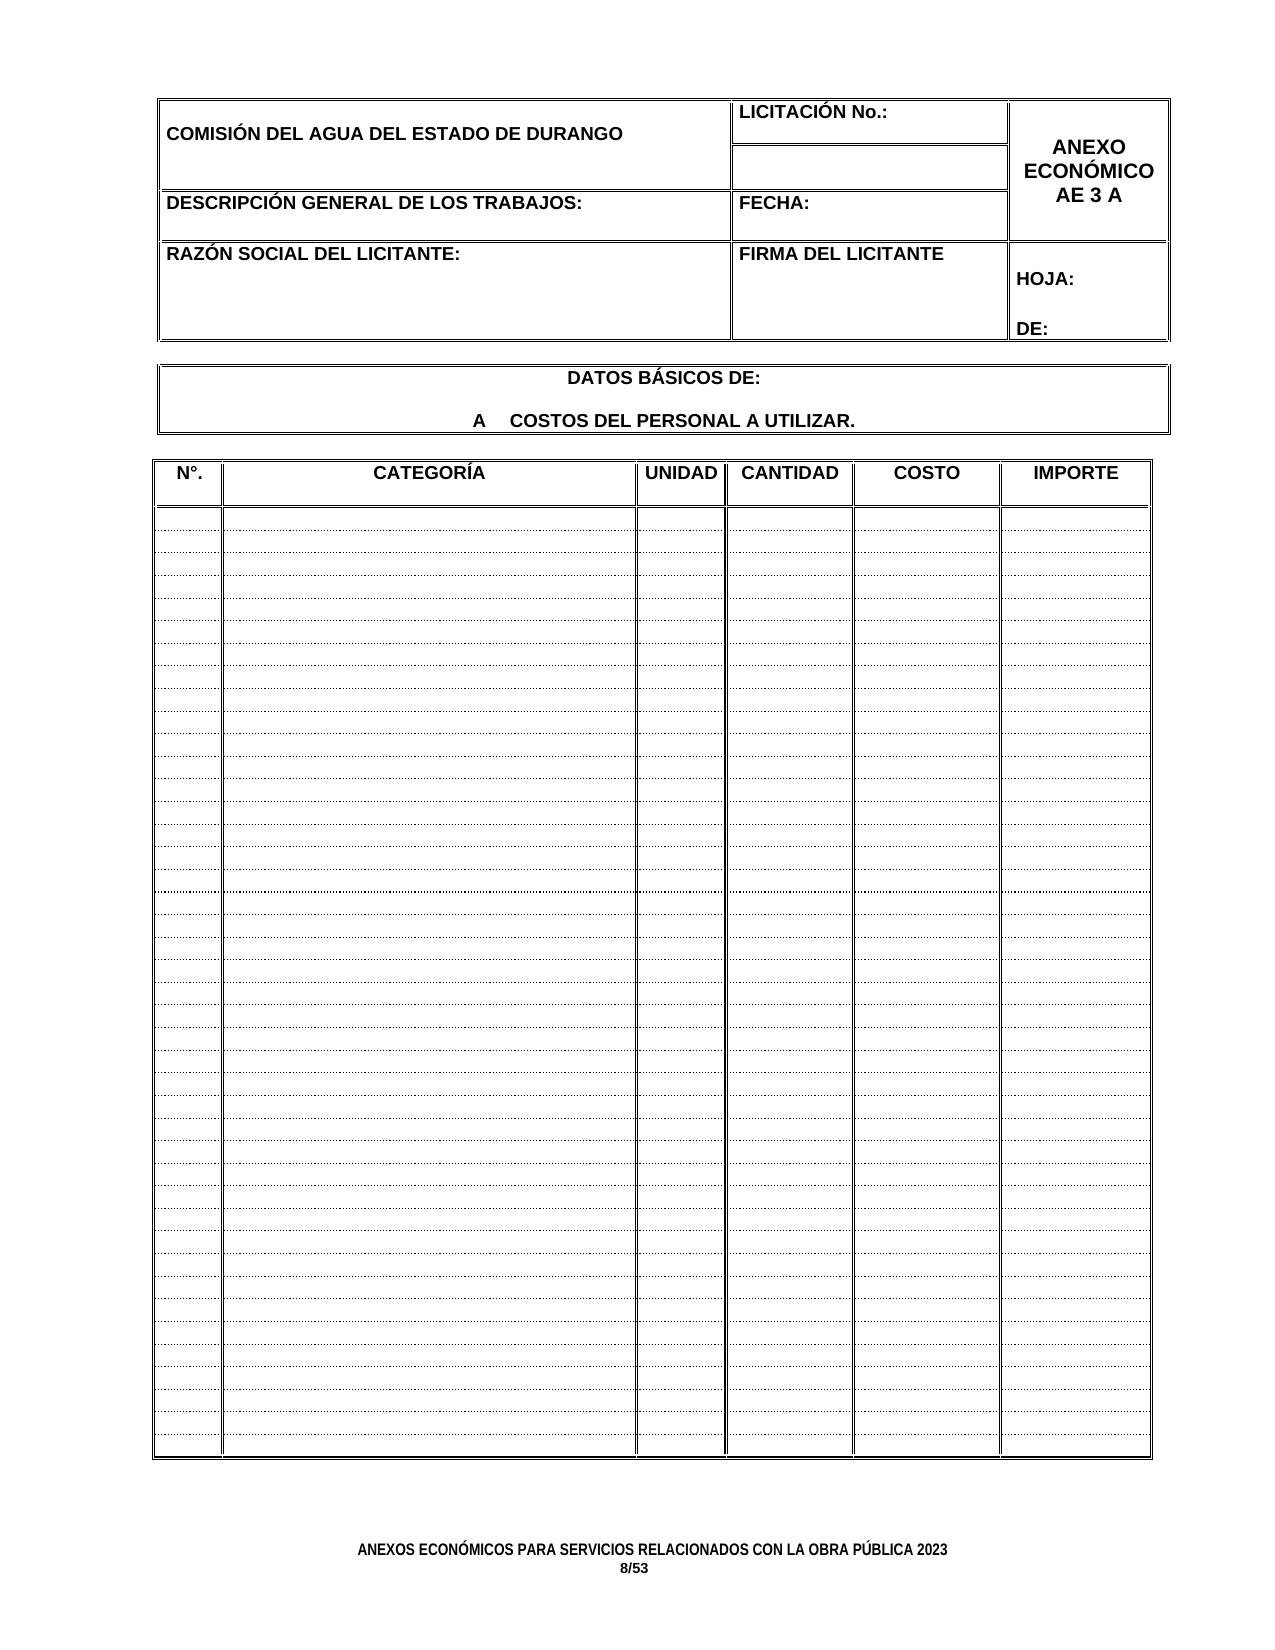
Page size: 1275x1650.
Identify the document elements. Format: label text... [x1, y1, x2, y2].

table_cell [855, 824, 999, 846]
table_cell [638, 552, 724, 575]
table_cell [855, 508, 999, 530]
table_cell [155, 824, 221, 846]
table_cell [638, 801, 724, 823]
table_cell [728, 959, 852, 982]
table_cell [154, 505, 222, 530]
table_cell [224, 1276, 635, 1298]
table_cell [1002, 982, 1150, 1004]
table_cell [855, 598, 999, 620]
table_cell [638, 1072, 724, 1095]
table_cell [638, 982, 724, 1004]
table_cell [638, 756, 724, 778]
table_cell [636, 1434, 726, 1456]
table_cell [638, 1230, 724, 1253]
table_cell [855, 1298, 999, 1321]
table_cell [224, 959, 635, 982]
table_cell [728, 643, 852, 665]
table_cell [224, 1095, 635, 1117]
table_cell [1002, 643, 1150, 665]
table_cell [854, 1434, 1000, 1456]
table_cell [855, 937, 999, 959]
table_cell [855, 1411, 999, 1434]
table_cell [224, 891, 635, 914]
table_cell [855, 1163, 999, 1185]
table_cell [855, 1253, 999, 1276]
table_cell [728, 1185, 852, 1208]
table_cell [155, 801, 221, 823]
table_cell [1002, 801, 1150, 823]
table_cell [224, 1118, 635, 1140]
table_cell [1002, 1366, 1150, 1389]
table_cell [638, 1095, 724, 1117]
table_cell [155, 665, 221, 688]
table_cell [638, 1027, 724, 1049]
table_cell [224, 575, 635, 597]
table_cell [728, 824, 852, 846]
table_cell [728, 1253, 852, 1276]
table_cell [855, 552, 999, 575]
table_cell [1002, 711, 1150, 733]
table_header N°. [155, 462, 222, 505]
table_cell [224, 1140, 635, 1163]
table_cell [224, 643, 635, 665]
table_cell [855, 756, 999, 778]
table_cell [155, 914, 221, 937]
table_cell [638, 1050, 724, 1072]
table_cell [155, 552, 221, 575]
table_cell [224, 824, 635, 846]
table_cell [1002, 869, 1150, 891]
table_cell [638, 1208, 724, 1230]
table_cell [638, 1253, 724, 1276]
table_cell [155, 1366, 221, 1389]
table_cell [1000, 505, 1152, 530]
table_cell [1000, 1434, 1150, 1456]
table_cell [728, 665, 852, 688]
table_cell RAZÓN SOCIAL DEL LICITANTE: [159, 240, 732, 339]
table_cell [1002, 1253, 1150, 1276]
table_cell [638, 1140, 724, 1163]
table_cell [1002, 1298, 1150, 1321]
table_cell [638, 598, 724, 620]
table_cell [638, 1411, 724, 1434]
table_cell [855, 1050, 999, 1072]
table_cell [728, 1118, 852, 1140]
table_cell [638, 643, 724, 665]
table_cell [155, 620, 221, 643]
table_cell [855, 530, 999, 552]
table_cell [223, 1434, 636, 1456]
table_cell [728, 1208, 852, 1230]
table_cell [1002, 620, 1150, 643]
table_cell FECHA: [733, 192, 1007, 240]
table_cell [224, 1411, 635, 1434]
table_cell [638, 508, 724, 530]
table_cell [855, 643, 999, 665]
table_cell [224, 1027, 635, 1049]
table_cell [1002, 824, 1150, 846]
table_cell [155, 1140, 221, 1163]
table_cell [155, 937, 221, 959]
table_cell [728, 530, 852, 552]
table_cell [224, 620, 635, 643]
table_cell DESCRIPCIÓN GENERAL DE LOS TRABAJOS: [160, 189, 730, 240]
table_cell [638, 1118, 724, 1140]
table_cell [155, 1230, 221, 1253]
table_cell [155, 1050, 221, 1072]
table_cell [1002, 1140, 1150, 1163]
table_cell [638, 1366, 724, 1389]
table_cell [638, 824, 724, 846]
table_cell [224, 937, 635, 959]
table_cell [728, 869, 852, 891]
table_cell [224, 1344, 635, 1366]
table_cell [224, 508, 635, 530]
table_cell [224, 1185, 635, 1208]
table_cell [155, 778, 221, 801]
table_cell [1002, 552, 1150, 575]
table_cell [855, 1004, 999, 1027]
table_cell [155, 756, 221, 778]
table_cell [1002, 1389, 1150, 1411]
table_cell [855, 1389, 999, 1411]
table_cell [224, 869, 635, 891]
table_cell [155, 688, 221, 711]
table_cell [855, 1185, 999, 1208]
table_cell [155, 1434, 222, 1456]
table_cell [224, 688, 635, 711]
table_cell [1002, 1027, 1150, 1049]
table_cell [728, 1411, 852, 1434]
table_cell [155, 869, 221, 891]
table_cell [155, 1298, 221, 1321]
table_cell [155, 1321, 221, 1343]
table_cell [224, 1253, 635, 1276]
table_cell [1002, 1163, 1150, 1185]
table_cell [728, 508, 852, 530]
table_cell [155, 1208, 221, 1230]
table_cell [638, 1004, 724, 1027]
table_cell [638, 1163, 724, 1185]
table_header CANTIDAD [726, 460, 854, 505]
table_cell [1002, 846, 1150, 869]
table_cell [855, 1276, 999, 1298]
table_cell [224, 778, 635, 801]
table_cell [224, 1163, 635, 1185]
table_cell [728, 1027, 852, 1049]
table_cell [155, 1095, 221, 1117]
table_cell [728, 801, 852, 823]
table_cell [638, 778, 724, 801]
table_cell [155, 1118, 221, 1140]
table_cell [638, 1185, 724, 1208]
table_cell [638, 688, 724, 711]
table_cell [638, 1298, 724, 1321]
table_cell [155, 598, 221, 620]
table_cell [1002, 1208, 1150, 1230]
table_cell [1002, 1411, 1150, 1434]
table_cell [728, 733, 852, 756]
table_cell [224, 1072, 635, 1095]
table_cell [155, 575, 221, 597]
table_cell [155, 1027, 221, 1049]
table_cell [728, 1276, 852, 1298]
table_cell [726, 1434, 854, 1456]
table_cell [224, 1298, 635, 1321]
table_cell [155, 1004, 221, 1027]
table_cell [224, 711, 635, 733]
table_cell [728, 688, 852, 711]
table_cell [155, 1276, 221, 1298]
table_cell [638, 914, 724, 937]
table_cell [224, 1004, 635, 1027]
table_cell [224, 1050, 635, 1072]
table_cell [638, 891, 724, 914]
table_cell [224, 733, 635, 756]
table_cell [1002, 688, 1150, 711]
table_cell [855, 778, 999, 801]
table_cell [728, 1389, 852, 1411]
table_cell [1002, 778, 1150, 801]
table_cell [1002, 1276, 1150, 1298]
table_cell [224, 846, 635, 869]
table_cell [1002, 1004, 1150, 1027]
table_cell [855, 733, 999, 756]
table_cell [855, 1366, 999, 1389]
table_cell [155, 1253, 221, 1276]
table_header CATEGORÍA [223, 462, 636, 505]
table_cell [728, 891, 852, 914]
table_cell [855, 1344, 999, 1366]
table_cell [224, 1389, 635, 1411]
table_cell FIRMA DEL LICITANTE [733, 243, 1007, 339]
table_cell [638, 1321, 724, 1343]
table_cell [638, 959, 724, 982]
table_cell [1002, 575, 1150, 597]
table_cell [728, 1298, 852, 1321]
table_cell [728, 756, 852, 778]
table_cell [728, 598, 852, 620]
table_cell [728, 575, 852, 597]
table_cell [728, 937, 852, 959]
table_cell [224, 530, 635, 552]
table_cell [1002, 733, 1150, 756]
table_cell [224, 1366, 635, 1389]
table_cell [1002, 1321, 1150, 1343]
table_cell [638, 733, 724, 756]
table_cell [855, 959, 999, 982]
table_cell DATOS BÁSICOS DE: A COSTOS DEL PERSONAL A UTILIZAR. [159, 364, 1169, 432]
table_cell [855, 620, 999, 643]
table_cell [1002, 1072, 1150, 1095]
table_cell [155, 846, 221, 869]
table_cell [224, 914, 635, 937]
table_cell [855, 575, 999, 597]
table_cell HOJA: DE: [1009, 240, 1169, 339]
table_cell [155, 982, 221, 1004]
table_cell [155, 891, 221, 914]
table_cell [1002, 959, 1150, 982]
table_cell [224, 1208, 635, 1230]
table_cell [224, 552, 635, 575]
table_cell [638, 846, 724, 869]
table_cell [855, 846, 999, 869]
table_cell [224, 982, 635, 1004]
table_cell [224, 1230, 635, 1253]
table_cell [855, 1027, 999, 1049]
table_cell [855, 914, 999, 937]
table_cell [638, 665, 724, 688]
table_cell [728, 1072, 852, 1095]
table_cell [638, 575, 724, 597]
table_cell [1002, 914, 1150, 937]
table_cell [224, 665, 635, 688]
table_cell [155, 1344, 221, 1366]
table_cell [855, 982, 999, 1004]
table_cell [155, 733, 221, 756]
table_cell [1002, 1344, 1150, 1366]
table_header LICITACIÓN No.: [732, 99, 1009, 143]
table_cell [728, 1050, 852, 1072]
table_cell [638, 937, 724, 959]
table_cell [1002, 1050, 1150, 1072]
table_header UNIDAD [636, 462, 726, 505]
table_header COSTO [854, 462, 1000, 505]
table_cell [728, 846, 852, 869]
table_cell [638, 1276, 724, 1298]
table_cell [155, 711, 221, 733]
table_cell [155, 530, 221, 552]
table_cell [1002, 598, 1150, 620]
table_cell [155, 643, 221, 665]
table_cell [855, 869, 999, 891]
table_cell [155, 1072, 221, 1095]
table_cell [155, 959, 221, 982]
table_cell [1002, 1230, 1150, 1253]
table_cell [855, 1095, 999, 1117]
table_cell [855, 891, 999, 914]
table_cell [1002, 891, 1150, 914]
table_cell [728, 620, 852, 643]
table_cell [728, 1163, 852, 1185]
table_cell [728, 711, 852, 733]
table_cell [855, 711, 999, 733]
table_cell [224, 1321, 635, 1343]
table_cell [728, 1230, 852, 1253]
table_cell [733, 146, 1007, 189]
table_cell [728, 552, 852, 575]
table_cell [728, 914, 852, 937]
table_cell [855, 1321, 999, 1343]
table_cell [1002, 756, 1150, 778]
table_cell [1002, 665, 1150, 688]
table_cell [1002, 937, 1150, 959]
table_cell [855, 1118, 999, 1140]
table_cell [855, 688, 999, 711]
table_cell [728, 778, 852, 801]
table_cell [855, 801, 999, 823]
table_cell [638, 711, 724, 733]
table_cell [728, 1344, 852, 1366]
table_cell [155, 1185, 221, 1208]
table_cell [1002, 530, 1150, 552]
table_cell [855, 1208, 999, 1230]
table_cell [855, 665, 999, 688]
table_cell [728, 1366, 852, 1389]
table_cell [638, 1389, 724, 1411]
table_cell [159, 339, 1169, 364]
table_header IMPORTE [1000, 462, 1150, 505]
table_cell [855, 1072, 999, 1095]
table_cell [728, 1095, 852, 1117]
table_cell [728, 1004, 852, 1027]
table_cell [638, 1344, 724, 1366]
table_cell [155, 1163, 221, 1185]
table_header ANEXO ECONÓMICO AE 3 A [1009, 101, 1168, 240]
table_cell [855, 1140, 999, 1163]
table_cell [224, 801, 635, 823]
table_cell [224, 756, 635, 778]
table_cell [224, 598, 635, 620]
table_cell [728, 982, 852, 1004]
table_cell [1002, 1095, 1150, 1117]
table_cell [638, 620, 724, 643]
table_header COMISIÓN DEL AGUA DEL ESTADO DE DURANGO [159, 99, 732, 189]
table_cell [728, 1140, 852, 1163]
table_cell [638, 869, 724, 891]
table_cell [1002, 1185, 1150, 1208]
table_cell [155, 1411, 221, 1434]
table_cell [855, 1230, 999, 1253]
table_cell [638, 530, 724, 552]
table_cell [1002, 1118, 1150, 1140]
table_cell [155, 1389, 221, 1411]
table_cell [728, 1321, 852, 1343]
